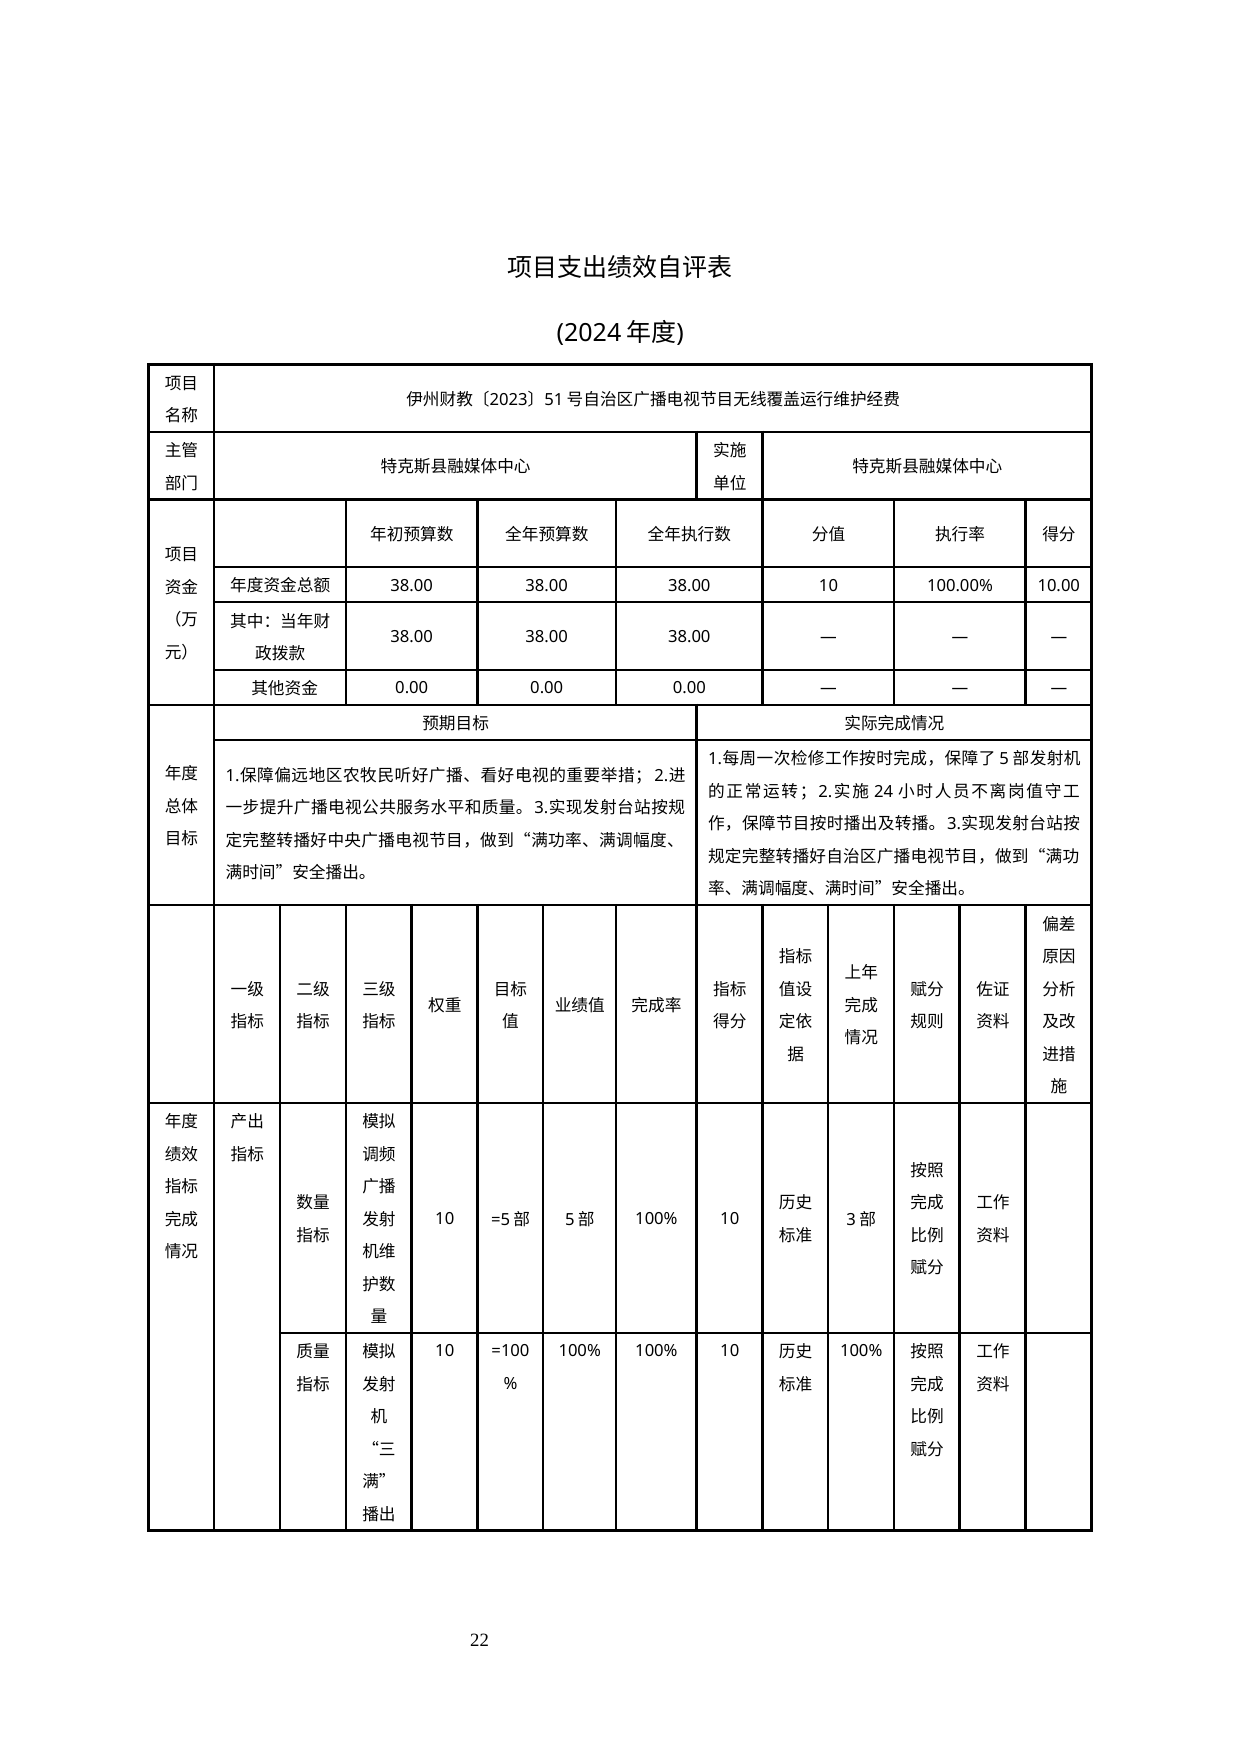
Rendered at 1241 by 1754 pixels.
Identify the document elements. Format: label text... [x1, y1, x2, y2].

table_cell — [764, 671, 893, 703]
table_cell — [1027, 671, 1090, 703]
table_cell =100% [479, 1334, 542, 1529]
table_cell 全年执行数 [617, 501, 761, 566]
table_cell 产出指标 [215, 1104, 279, 1529]
table_cell 按照完成比例赋分 [895, 1334, 958, 1529]
table_cell 实施单位 [698, 433, 761, 498]
table_cell 指标值设定依据 [764, 906, 827, 1101]
table_cell 实际完成情况 [698, 706, 1090, 739]
table_cell 伊州财教〔2023〕51号自治区广播电视节目无线覆盖运行维护经费 [215, 366, 1090, 431]
table_cell 10 [413, 1104, 476, 1331]
table_cell 1.保障偏远地区农牧民听好广播、看好电视的重要举措；2.进一步提升广播电视公共服务水平和质量。3.实现发射台站按规定完整转播好中央广播电视节目，做到“满功率、满调幅度、满时间”安全播出。 [215, 741, 695, 904]
table_cell 权重 [413, 906, 476, 1101]
table_cell 0.00 [347, 671, 476, 703]
table_cell 特克斯县融媒体中心 [215, 433, 695, 498]
table_cell 赋分规则 [895, 906, 958, 1101]
table_cell 预期目标 [215, 706, 695, 739]
table_cell 佐证资料 [961, 906, 1024, 1101]
table_cell 0.00 [617, 671, 761, 703]
table_cell 分值 [764, 501, 893, 566]
table_cell 38.00 [617, 568, 761, 601]
table_cell 全年预算数 [479, 501, 615, 566]
table_cell 执行率 [895, 501, 1024, 566]
table_cell 工作资料 [961, 1104, 1024, 1331]
table_cell 10.00 [1027, 568, 1090, 601]
table_cell 其他资金 [215, 671, 345, 703]
table_cell 10 [698, 1334, 761, 1529]
table_cell 项目名称 [150, 366, 213, 431]
table_cell (2024年度) [148, 298, 1092, 363]
table_cell 100.00% [895, 568, 1024, 601]
table_cell 完成率 [617, 906, 695, 1101]
table_cell [150, 906, 213, 1101]
table_cell 业绩值 [544, 906, 615, 1101]
table_cell 偏差原因分析及改进措施 [1027, 906, 1090, 1101]
table_cell 三级指标 [347, 906, 410, 1101]
table_header 项目支出绩效自评表 [148, 233, 1092, 298]
table_cell [1027, 1104, 1090, 1331]
table_cell 质量指标 [281, 1334, 345, 1529]
table_cell 一级指标 [215, 906, 279, 1101]
table_cell 目标值 [479, 906, 542, 1101]
table_cell — [764, 603, 893, 668]
table_cell =5部 [479, 1104, 542, 1331]
table_cell 38.00 [347, 568, 476, 601]
table_cell 100% [617, 1104, 695, 1331]
table_cell 模拟调频广播发射机维护数量 [347, 1104, 410, 1331]
table_cell 模拟发射机“三满”播出率（%） [347, 1334, 410, 1529]
table_cell 年度总体目标 [150, 706, 213, 904]
table_cell 3部 [829, 1104, 893, 1331]
table_cell 数量指标 [281, 1104, 345, 1331]
table_cell 5部 [544, 1104, 615, 1331]
table_cell — [1027, 603, 1090, 668]
table_cell 特克斯县融媒体中心 [764, 433, 1090, 498]
table_cell 38.00 [479, 568, 615, 601]
table_cell 指标得分 [698, 906, 761, 1101]
table_cell 上年完成情况 [829, 906, 893, 1101]
table_cell — [895, 603, 1024, 668]
table_cell [215, 501, 345, 566]
table_cell [1027, 1334, 1090, 1529]
table_cell 主管部门 [150, 433, 213, 498]
table_cell 年度资金总额 [215, 568, 345, 601]
table_cell 历史标准 [764, 1334, 827, 1529]
table_cell 得分 [1027, 501, 1090, 566]
table_cell 38.00 [617, 603, 761, 668]
table_cell 100% [544, 1334, 615, 1529]
table_cell 1.每周一次检修工作按时完成，保障了5部发射机的正常运转；2.实施24小时人员不离岗值守工作，保障节目按时播出及转播。3.实现发射台站按规定完整转播好自治区广播电视节目，做到“满功率、满调幅度、满时间”安全播出。 [698, 741, 1090, 904]
table_cell 年初预算数 [347, 501, 476, 566]
table_cell 100% [617, 1334, 695, 1529]
table_cell 年度绩效指标完成情况 [150, 1104, 213, 1529]
table_cell 按照完成比例赋分 [895, 1104, 958, 1331]
table_cell 100% [829, 1334, 893, 1529]
table_cell 10 [413, 1334, 476, 1529]
table_cell 38.00 [347, 603, 476, 668]
table_cell 工作资料 [961, 1334, 1024, 1529]
table_cell 0.00 [479, 671, 615, 703]
table_cell 10 [764, 568, 893, 601]
table_cell 38.00 [479, 603, 615, 668]
table_cell 其中：当年财政拨款 [215, 603, 345, 668]
table_cell 历史标准 [764, 1104, 827, 1331]
table_cell 项目资金（万元） [150, 501, 213, 703]
table_cell 10 [698, 1104, 761, 1331]
table_cell 二级指标 [281, 906, 345, 1101]
table_cell — [895, 671, 1024, 703]
